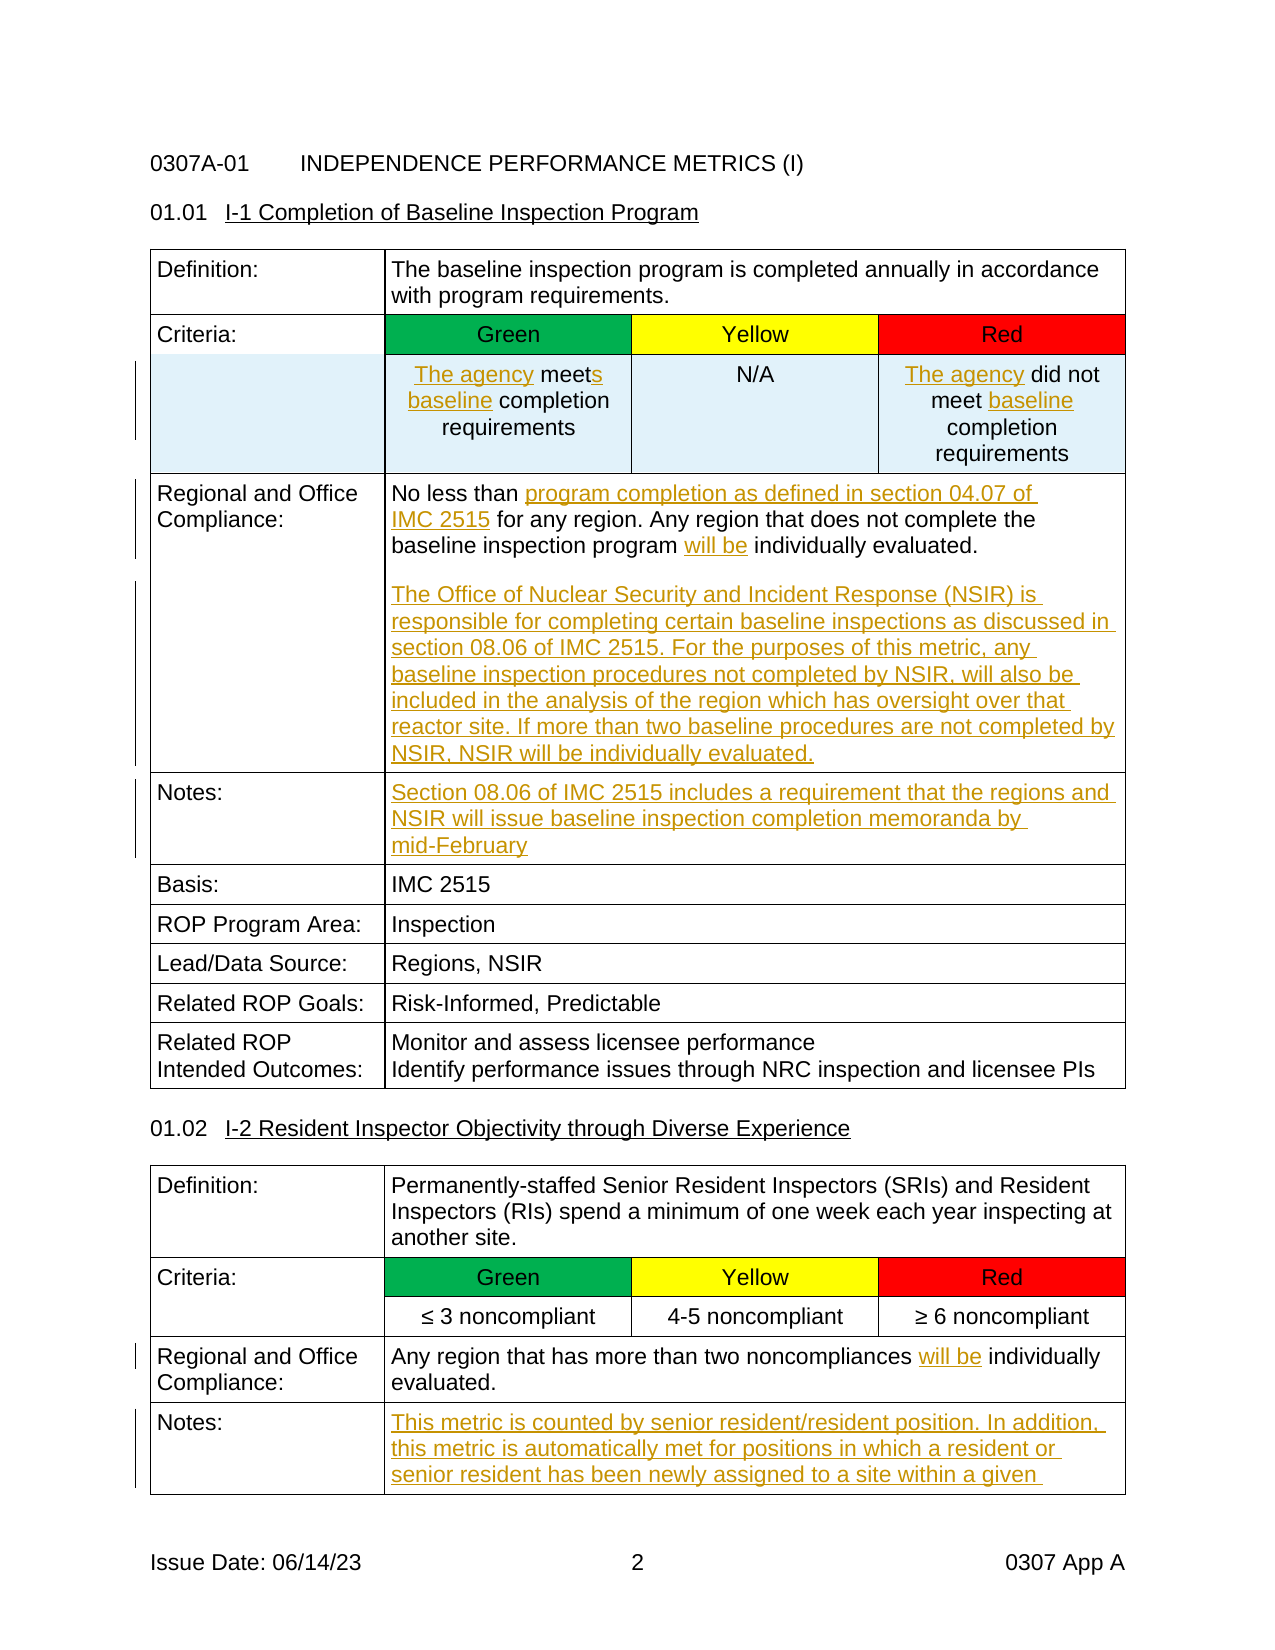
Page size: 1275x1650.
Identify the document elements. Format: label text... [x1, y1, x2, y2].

table_cell [386, 773, 1125, 864]
table_cell Monitor and assess licensee performance Identify performance issues through NRC inspection and licensee PIs [386, 1023, 1125, 1088]
table_cell Related ROP Intended Outcomes: [151, 1023, 384, 1088]
table_cell Basis: [151, 865, 384, 904]
table_cell Green [385, 1258, 631, 1296]
table_cell Green [386, 315, 631, 354]
table_cell Red [879, 315, 1125, 354]
table_cell Inspection [386, 905, 1125, 943]
subtitle 01.01 I-1 Completion of Baseline Inspection Program [150, 199, 1125, 226]
subtitle 01.02 I-2 Resident Inspector Objectivity through Diverse Experience [150, 1115, 1125, 1142]
table_cell Related ROP Goals: [151, 984, 384, 1022]
subtitle 0307A-01 INDEPENDENCE PERFORMANCE METRICS (I) [150, 150, 1125, 176]
table_cell ≤ 3 noncompliant [385, 1297, 631, 1336]
table_cell Criteria: [151, 315, 384, 472]
table_cell 4-5 noncompliant [632, 1297, 878, 1336]
table_cell ROP Program Area: [151, 905, 384, 943]
table_cell Risk-Informed, Predictable [386, 984, 1125, 1022]
table_cell Notes: [151, 1403, 384, 1494]
table_cell ≥ 6 noncompliant [879, 1297, 1125, 1336]
table_cell Any region that has more than two noncompliances individually evaluated. [385, 1337, 1125, 1402]
table_cell [385, 1403, 1125, 1494]
table_cell Regional and Office Compliance: [151, 1337, 384, 1402]
table_cell Regions, NSIR [386, 944, 1125, 983]
table_cell Regional and Office Compliance: [151, 474, 384, 772]
table_cell Red [879, 1258, 1125, 1296]
table_header Definition: [151, 1166, 384, 1257]
table_cell Yellow [632, 1258, 878, 1296]
table_header The baseline inspection program is completed annually in accordance with program requirements. [386, 250, 1125, 314]
table_header Definition: [151, 250, 384, 314]
table_cell IMC 2515 [386, 865, 1125, 904]
table_cell Notes: [151, 773, 384, 864]
table_cell Yellow [632, 315, 878, 354]
table_header Permanently-staffed Senior Resident Inspectors (SRIs) and Resident Inspectors (RIs) spend a minimum of one week each year inspecting at another site. [385, 1166, 1125, 1257]
table_cell Lead/Data Source: [151, 944, 384, 983]
table_cell No less than for any region. Any region that does not complete the baseline inspection program individually evaluated. [386, 474, 1125, 772]
table_cell Criteria: [151, 1258, 384, 1336]
